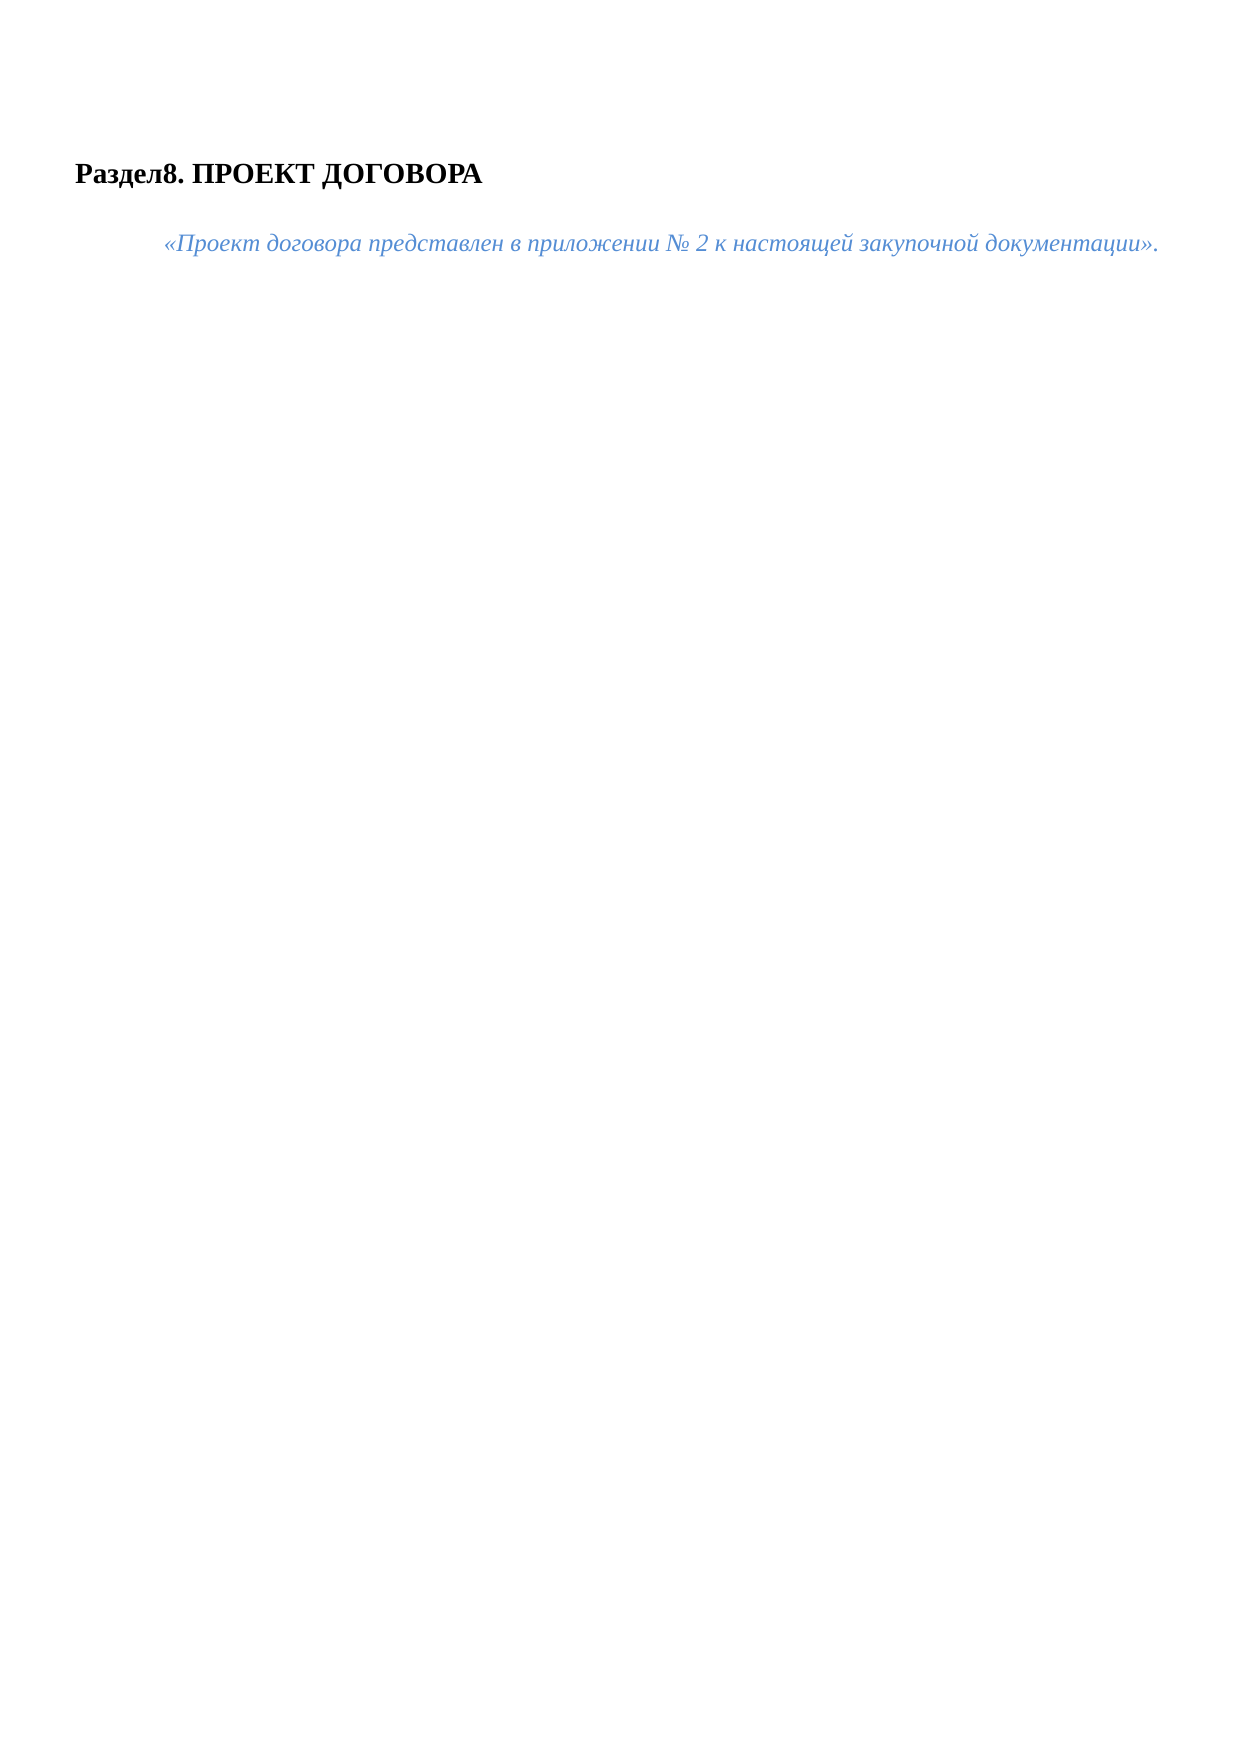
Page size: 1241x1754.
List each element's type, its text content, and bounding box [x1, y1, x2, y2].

text «Проект договора представлен в приложении № 2 к настоящей закупочной документации». [75, 225, 1165, 258]
subtitle Раздел8. ПРОЕКТ ДОГОВОРА [75, 156, 1165, 190]
